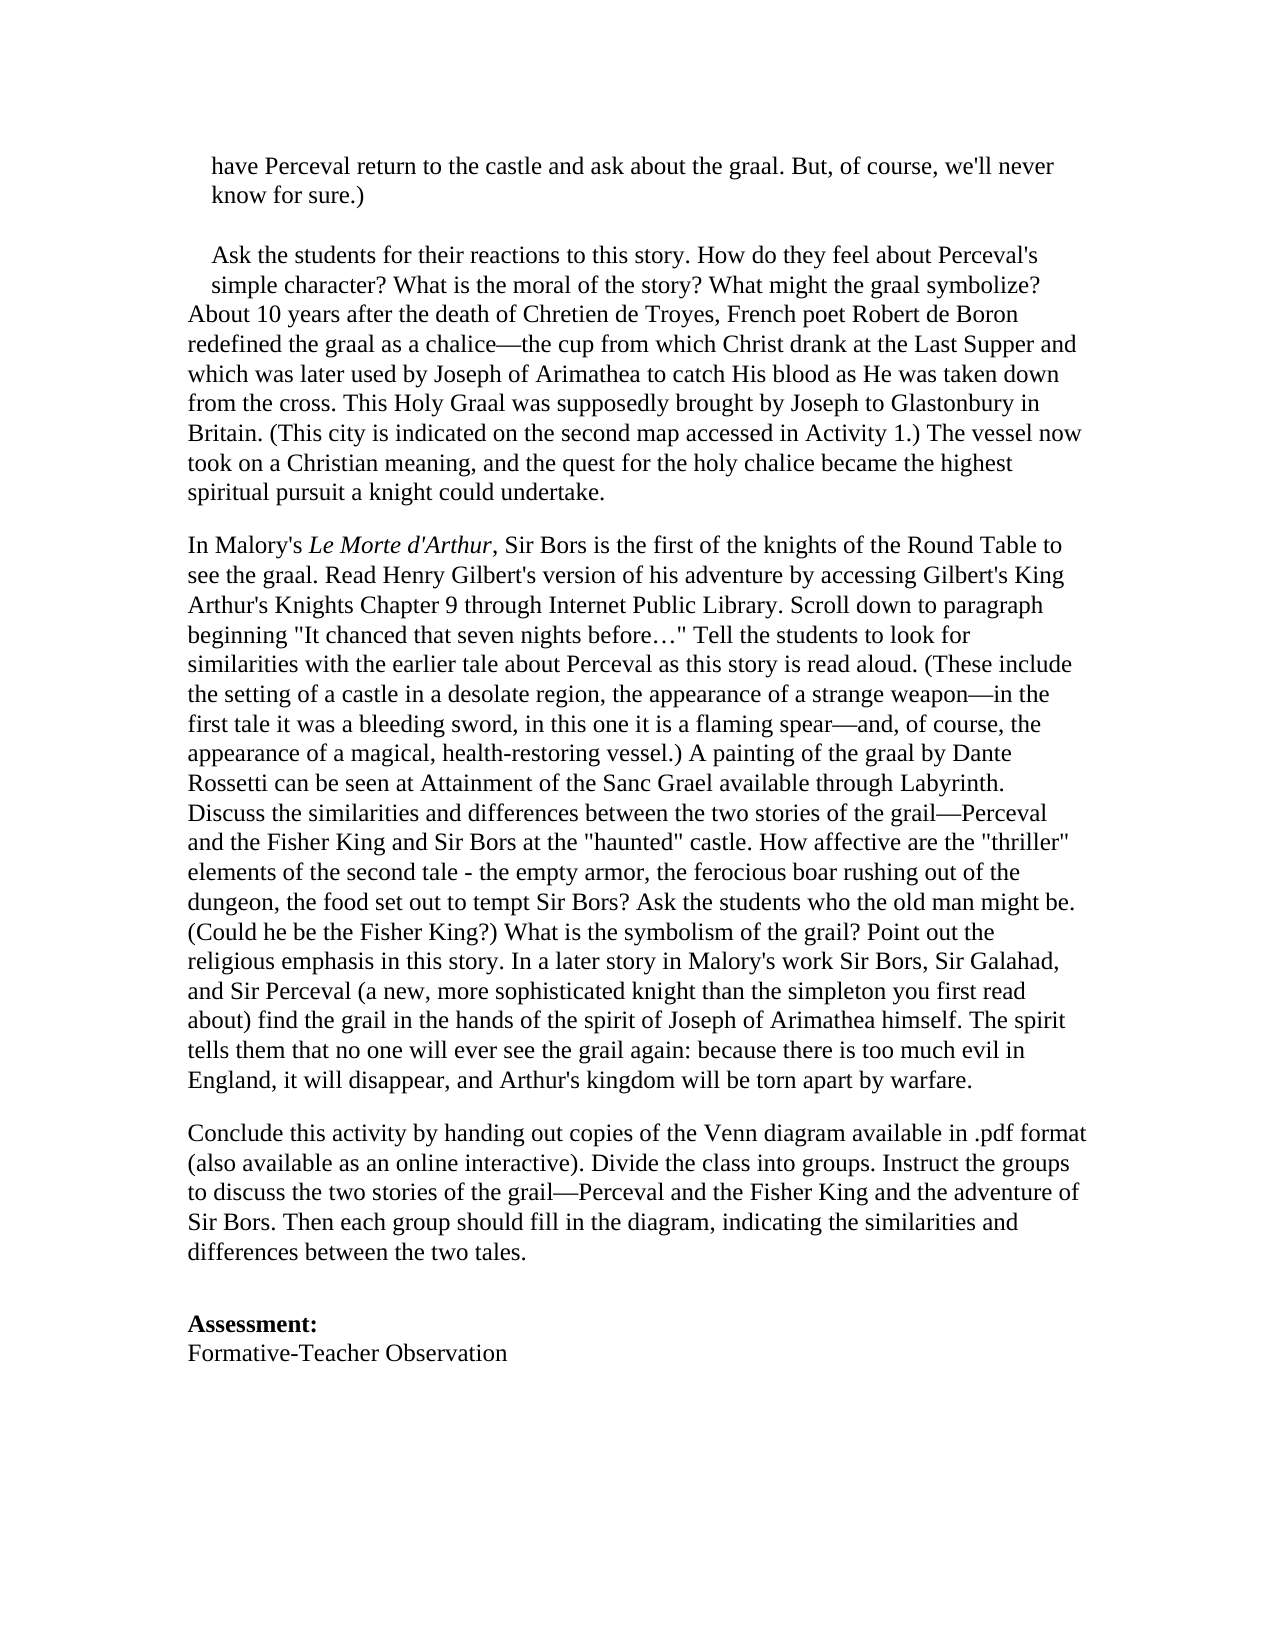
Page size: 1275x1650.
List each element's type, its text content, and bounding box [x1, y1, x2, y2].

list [173, 150, 1087, 298]
text Conclude this activity by handing out copies of the Venn diagram available in .pdf format (also available as an online interactive). Divide the class into groups. Instruct the groups to discuss the two stories of the grail—Perceval and the Fisher King and the adventure of Sir Bors. Then each group should fill in the diagram, indicating the similarities and differences between the two tales. [187, 1117, 1087, 1266]
text Discuss the similarities and differences between the two stories of the grail—Perceval and the Fisher King and Sir Bors at the "haunted" castle. How affective are the "thriller" elements of the second tale - the empty armor, the ferocious boar rushing out of the dungeon, the food set out to tempt Sir Bors? Ask the students who the old man might be. (Could he be the Fisher King?) What is the symbolism of the grail? Point out the religious emphasis in this story. In a later story in Malory's work Sir Bors, Sir Galahad, and Sir Perceval (a new, more sophisticated knight than the simpleton you first read about) find the grail in the hands of the spirit of Joseph of Arimathea himself. The spirit tells them that no one will ever see the grail again: because there is too much evil in England, it will disappear, and Arthur's kingdom will be torn apart by warfare. [187, 797, 1087, 1094]
text In Malory's Le Morte d'Arthur, Sir Bors is the first of the knights of the Round Table to see the graal. Read Henry Gilbert's version of his adventure by accessing Gilbert's King Arthur's Knights Chapter 9 through Internet Public Library. Scroll down to paragraph beginning "It chanced that seven nights before…" Tell the students to look for similarities with the earlier tale about Perceval as this story is read aloud. (These include the setting of a castle in a desolate region, the appearance of a strange weapon—in the first tale it was a bleeding sword, in this one it is a flaming spear—and, of course, the appearance of a magical, health-restoring vessel.) A painting of the graal by Dante Rossetti can be seen at Attainment of the Sanc Grael available through Labyrinth. [187, 530, 1087, 797]
text Assessment: [187, 1308, 1087, 1337]
text About 10 years after the death of Chretien de Troyes, French poet Robert de Boron redefined the graal as a chalice—the cup from which Christ drank at the Last Supper and which was later used by Joseph of Arimathea to catch His blood as He was taken down from the cross. This Holy Graal was supposedly brought by Joseph to Glastonbury in Britain. (This city is indicated on the second map accessed in Activity 1.) The vessel now took on a Christian meaning, and the quest for the holy chalice became the highest spiritual pursuit a knight could undertake. [187, 298, 1087, 506]
text Formative-Teacher Observation [187, 1337, 1087, 1367]
